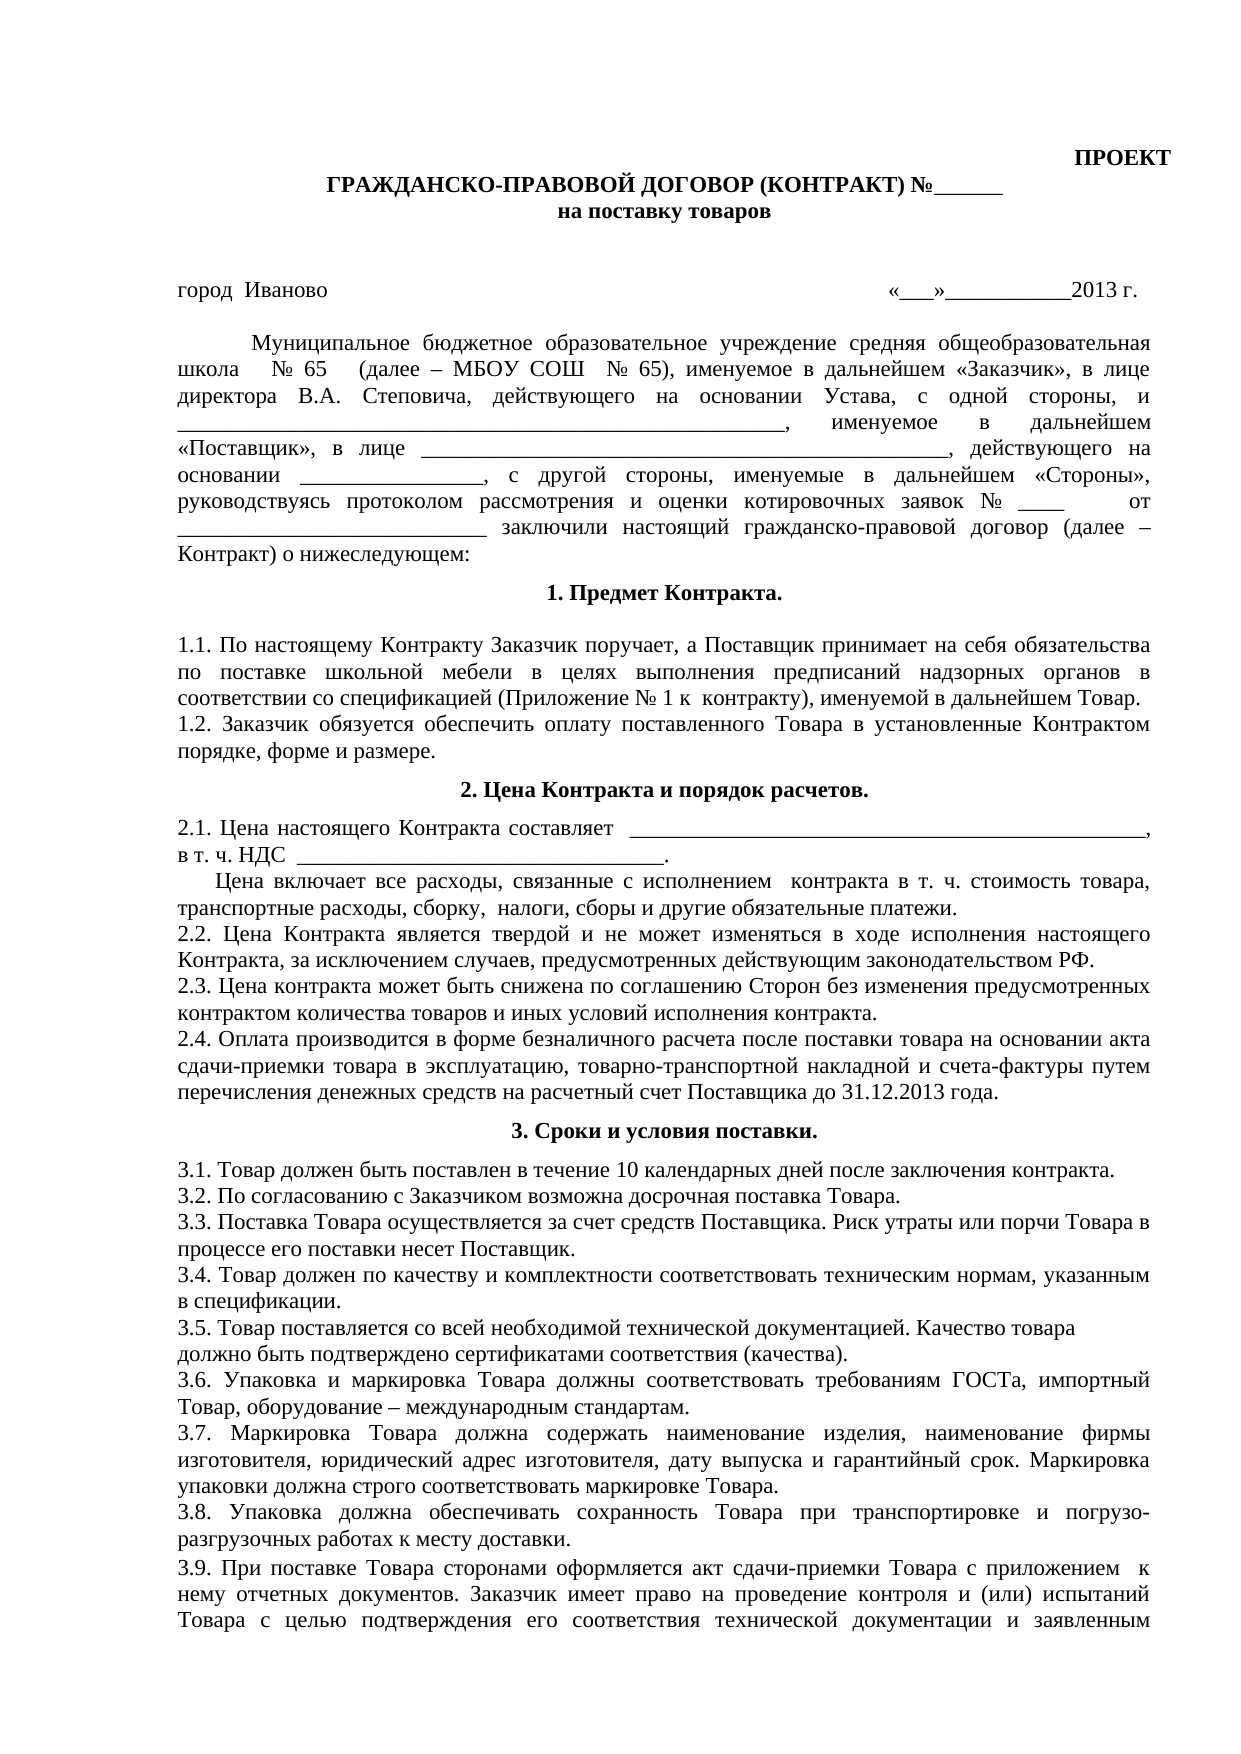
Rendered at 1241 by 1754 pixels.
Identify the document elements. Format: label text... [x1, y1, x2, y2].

text на поставку товаров [177, 197, 1152, 223]
text должно быть подтверждено сертификатами соответствия (качества). [177, 1340, 1152, 1367]
text 2.1. Цена настоящего Контракта составляет _____________________________________________, в т. ч. НДС ________________________________. [177, 814, 1152, 867]
title ГРАЖДАНСКО-ПРАВОВОЙ ДОГОВОР (КОНТРАКТ) №______ [177, 171, 1152, 197]
text 3.2. По согласованию с Заказчиком возможна досрочная поставка Товара. [177, 1182, 1152, 1208]
text Муниципальное бюджетное образовательное учреждение средняя общеобразовательная школа № 65 (далее – МБОУ СОШ № 65), именуемое в дальнейшем «Заказчик», в лице директора В.А. Степовича, действующего на основании Устава, с одной стороны, и _____________________________________________________, именуемое в дальнейшем «Поставщик», в лице ______________________________________________, действующего на основании ________________, с другой стороны, именуемые в дальнейшем «Стороны», руководствуясь протоколом рассмотрения и оценки котировочных заявок № ____ от ___________________________ заключили настоящий гражданско-правовой договор (далее – Контракт) о нижеследующем: [177, 329, 1152, 566]
text 3.6. Упаковка и маркировка Товара должны соответствовать требованиям ГОСТа, импортный Товар, оборудование – международным стандартам. [177, 1367, 1152, 1419]
text 3.1. Товар должен быть поставлен в течение 10 календарных дней после заключения контракта. [177, 1156, 1152, 1182]
text 3. Сроки и условия поставки. [177, 1117, 1152, 1143]
text 3.4. Товар должен по качеству и комплектности соответствовать техническим нормам, указанным в спецификации. [177, 1261, 1152, 1314]
text Цена включает все расходы, связанные с исполнением контракта в т. ч. стоимость товара, транспортные расходы, сборку, налоги, сборы и другие обязательные платежи. [177, 867, 1152, 920]
text 3.5. Товар поставляется со всей необходимой технической документацией. Качество товара [177, 1314, 1152, 1340]
text 1. Предмет Контракта. [177, 579, 1152, 605]
text 1.1. По настоящему Контракту Заказчик поручает, а Поставщик принимает на себя обязательства по поставке школьной мебели в целях выполнения предписаний надзорных органов в соответствии со спецификацией (Приложение № 1 к контракту), именуемой в дальнейшем Товар. [177, 631, 1152, 710]
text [177, 1553, 1152, 1633]
text город Иваново «___»___________2013 г. [177, 276, 1152, 303]
text 2.4. Оплата производится в форме безналичного расчета после поставки товара на основании акта сдачи-приемки товара в эксплуатацию, товарно-транспортной накладной и счета-фактуры путем перечисления денежных средств на расчетный счет Поставщика до 31.12.2013 года. [177, 1025, 1152, 1104]
text 3.7. Маркировка Товара должна содержать наименование изделия, наименование фирмы изготовителя, юридический адрес изготовителя, дату выпуска и гарантийный срок. Маркировка упаковки должна строго соответствовать маркировке Товара. [177, 1419, 1152, 1498]
text ПРОЕКТ [121, 144, 1171, 171]
text 2.3. Цена контракта может быть снижена по соглашению Сторон без изменения предусмотренных контрактом количества товаров и иных условий исполнения контракта. [177, 973, 1152, 1025]
text 3.8. Упаковка должна обеспечивать сохранность Товара при транспортировке и погрузо-разгрузочных работах к месту доставки. [177, 1498, 1152, 1551]
text 1.2. Заказчик обязуется обеспечить оплату поставленного Товара в установленные Контрактом порядке, форме и размере. [177, 710, 1152, 763]
text 3.3. Поставка Товара осуществляется за счет средств Поставщика. Риск утраты или порчи Товара в процессе его поставки несет Поставщик. [177, 1208, 1152, 1261]
text 2.2. Цена Контракта является твердой и не может изменяться в ходе исполнения настоящего Контракта, за исключением случаев, предусмотренных действующим законодательством РФ. [177, 920, 1152, 973]
text 2. Цена Контракта и порядок расчетов. [177, 776, 1152, 802]
